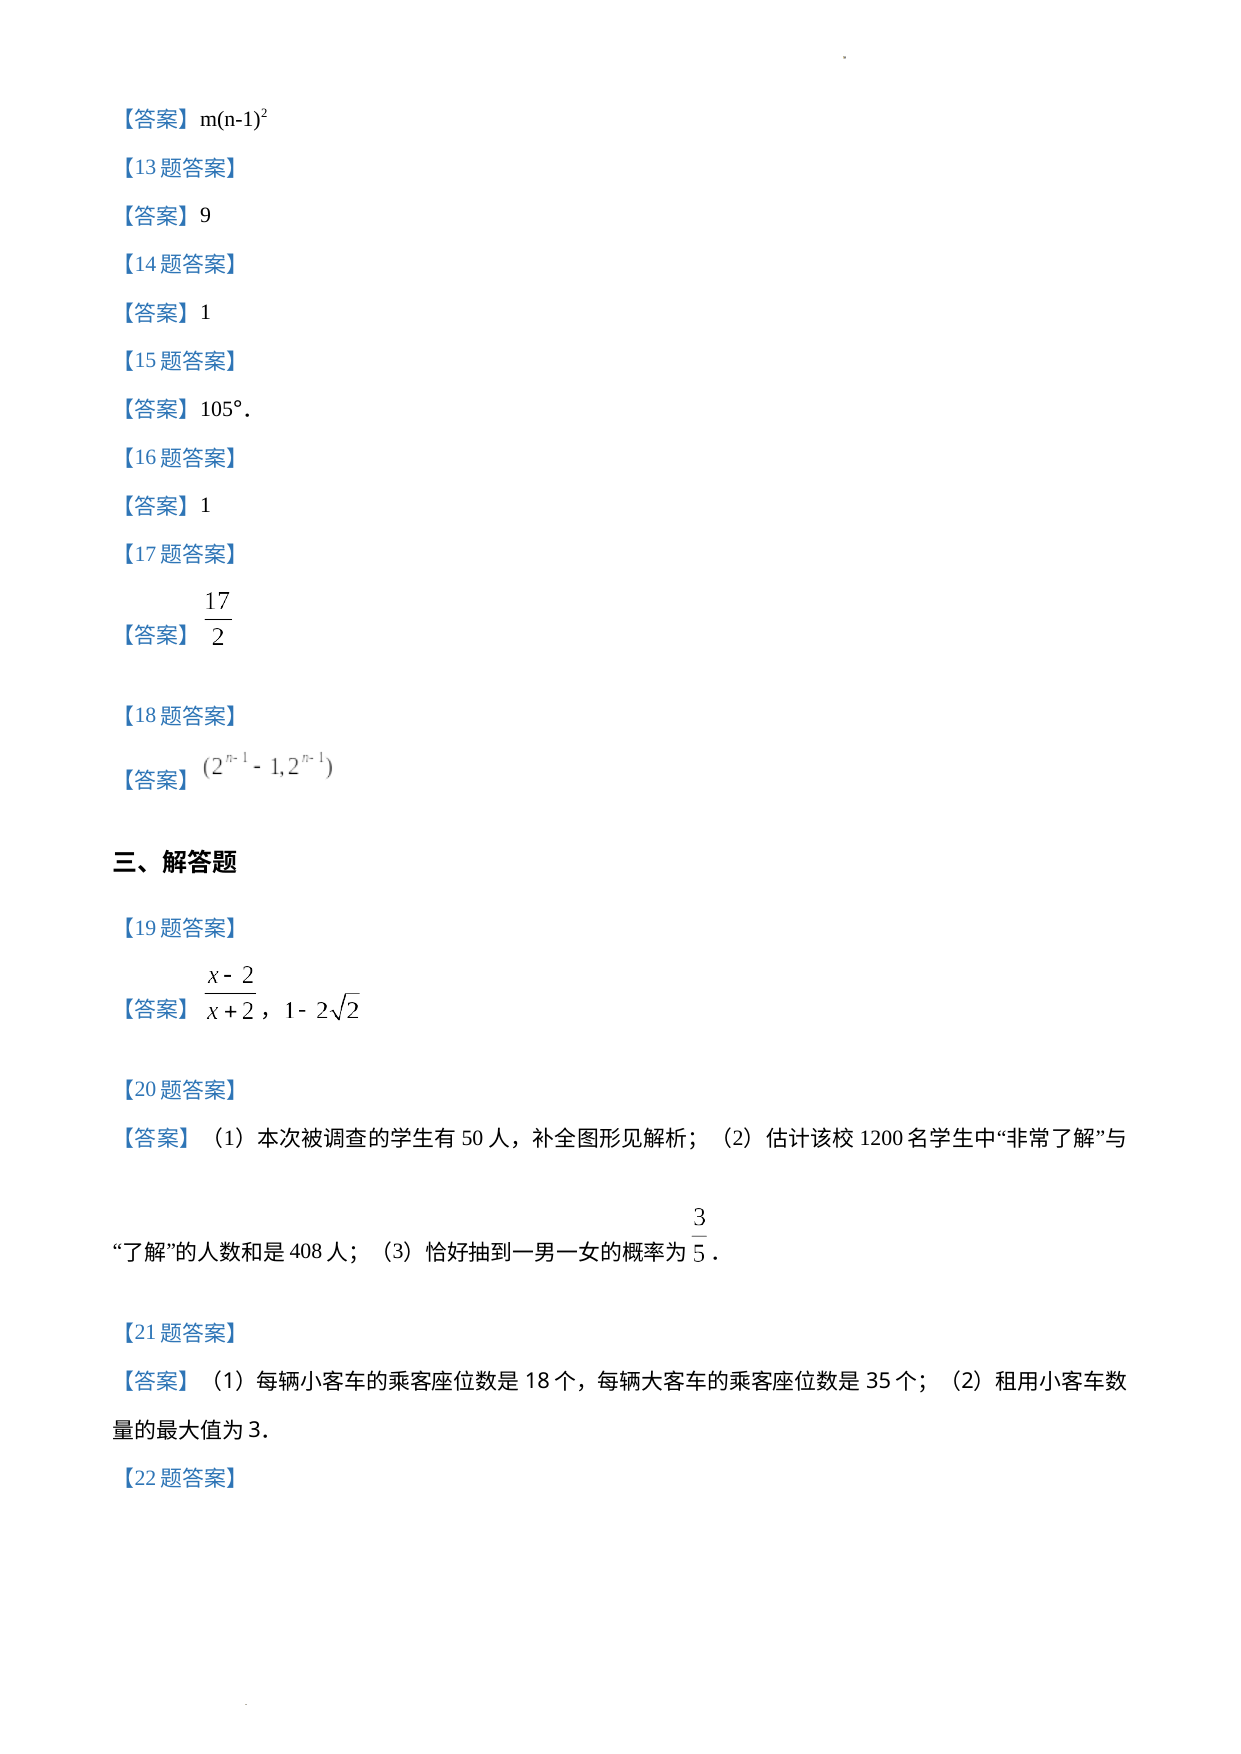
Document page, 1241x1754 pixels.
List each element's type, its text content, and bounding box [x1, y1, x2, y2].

text 【答案】（1）每辆小客车的乘客座位数是18个，每辆大客车的乘客座位数是35个；（2）租用小客车数量的最大值为3． [112, 1364, 1128, 1445]
text 【21题答案】 [112, 1315, 1128, 1348]
text 【答案】 [112, 585, 1128, 683]
text 【18题答案】 [112, 698, 1128, 731]
text 【16题答案】 [112, 440, 1128, 473]
text 【答案】， [112, 959, 1128, 1057]
text 【答案】1 [112, 295, 1128, 328]
text 三、解答题 [112, 828, 1128, 893]
text 【22题答案】 [112, 1461, 1128, 1493]
text 【答案】105°． [112, 392, 1128, 424]
text 【答案】（1）本次被调查的学生有50人，补全图形见解析；（2）估计该校1200名学生中“非常了解”与“了解”的人数和是408人；（3）恰好抽到一男一女的概率为． [112, 1121, 1128, 1299]
text 【答案】1 [112, 488, 1128, 521]
text 【答案】9 [112, 198, 1128, 231]
text 【14题答案】 [112, 247, 1128, 279]
text 【17题答案】 [112, 537, 1128, 569]
text 【19题答案】 [112, 911, 1128, 943]
text 【15题答案】 [112, 343, 1128, 376]
text 【答案】m(n-1)2 [112, 102, 1128, 134]
text 【20题答案】 [112, 1072, 1128, 1105]
text 【答案】 [112, 747, 1128, 812]
text 【13题答案】 [112, 150, 1128, 183]
